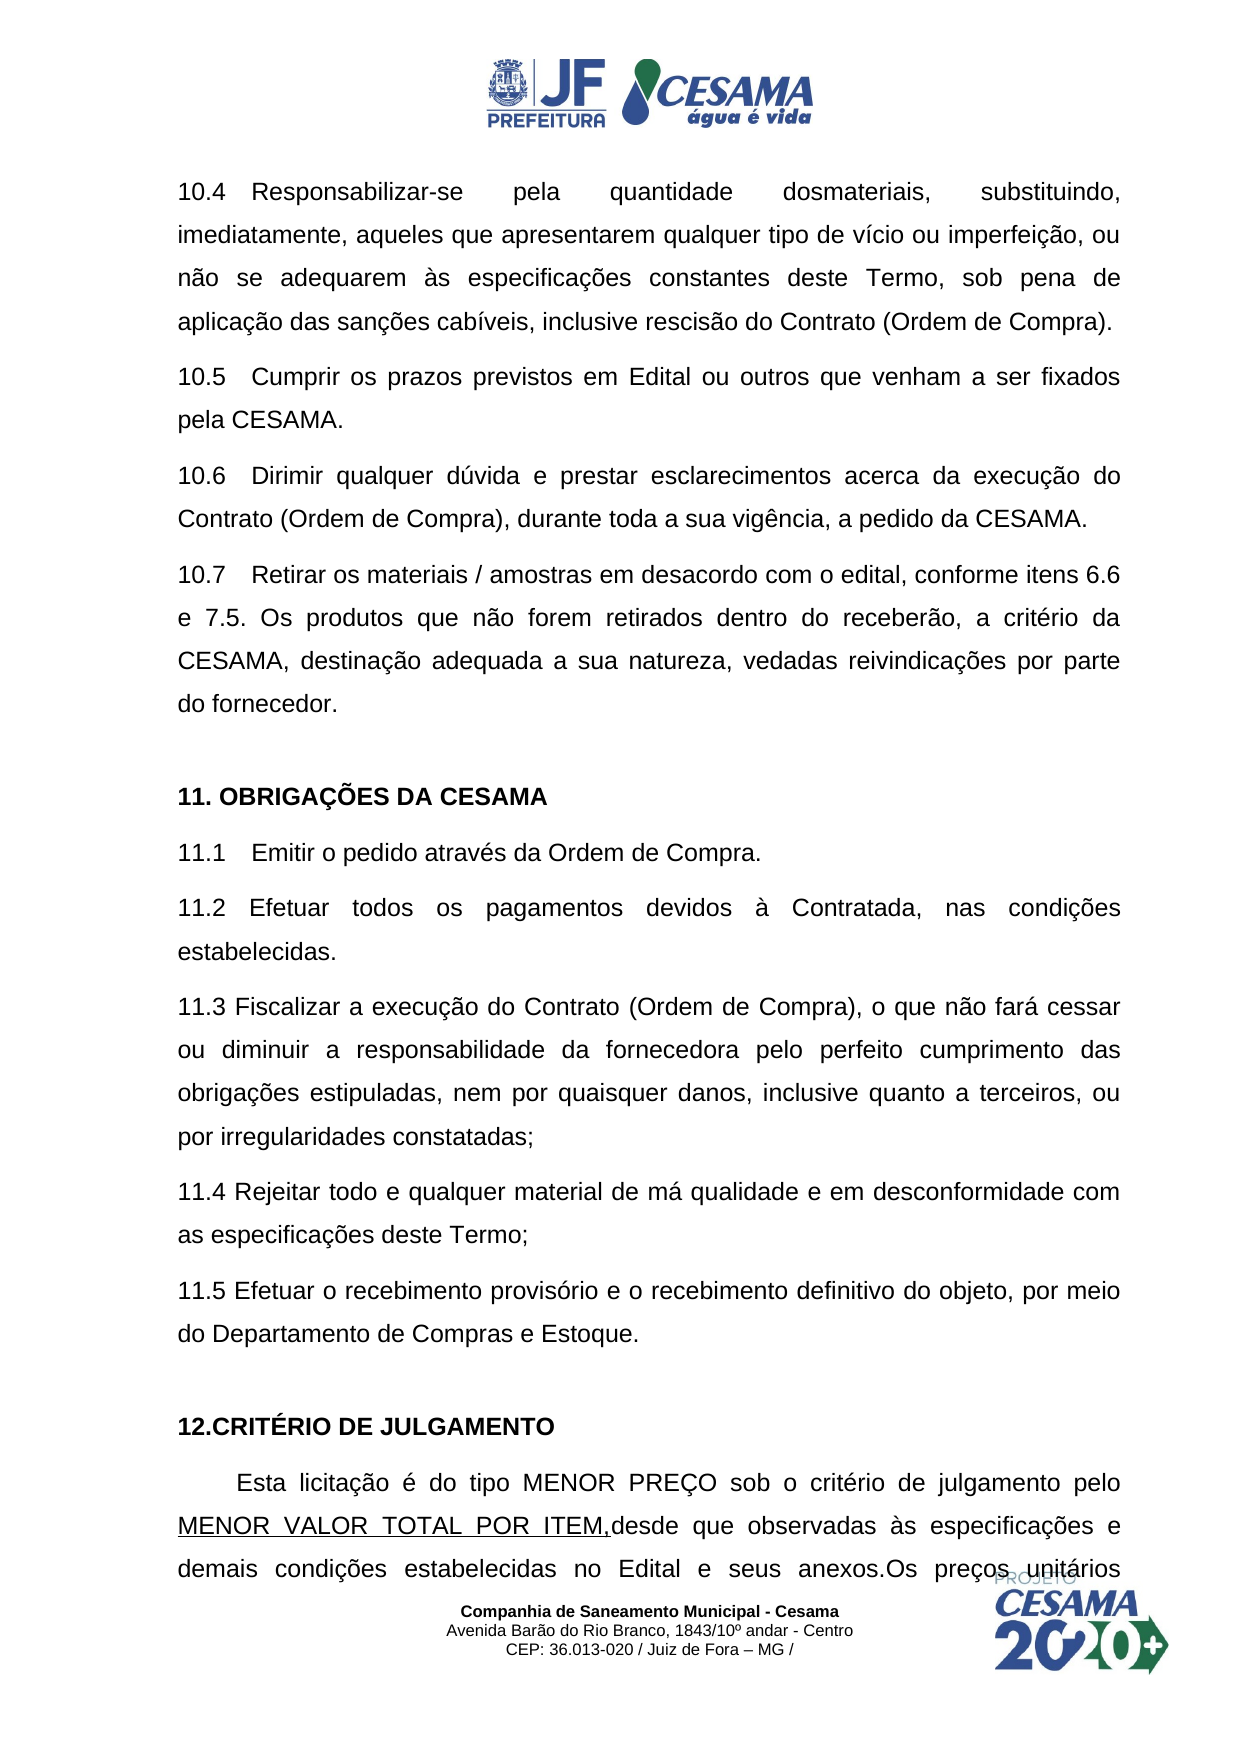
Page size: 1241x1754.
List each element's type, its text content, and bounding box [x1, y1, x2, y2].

text 10.7 Retirar os materiais / amostras em desacordo com o edital, conforme itens 6.6 e 7.5. Os produtos que não forem retirados dentro do receberão, a critério da CESAMA, destinação adequada a sua natureza, vedadas reivindicações por parte do fornecedor. [177, 560, 1122, 718]
list Emitir o pedido através da Ordem de Compra. [177, 838, 1122, 867]
text 10.6 Dirimir qualquer dúvida e prestar esclarecimentos acerca da execução do Contrato (Ordem de Compra), durante toda a sua vigência, a pedido da CESAMA. [177, 461, 1122, 533]
text 11.3 Fiscalizar a execução do Contrato (Ordem de Compra), o que não fará cessar ou diminuir a responsabilidade da fornecedora pelo perfeito cumprimento das obrigações estipuladas, nem por quaisquer danos, inclusive quanto a terceiros, ou por irregularidades constatadas; [177, 992, 1122, 1150]
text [177, 1468, 1122, 1583]
text 10.5 Cumprir os prazos previstos em Edital ou outros que venham a ser fixados pela CESAMA. [177, 362, 1122, 434]
picture [486, 59, 813, 128]
text 11.4 Rejeitar todo e qualquer material de má qualidade e em desconformidade com as especificações deste Termo; [177, 1177, 1122, 1249]
text 11. OBRIGAÇÕES DA CESAMA [177, 782, 1122, 811]
text 10.4 Responsabilizar-se pela quantidade dosmateriais, substituindo, imediatamente, aqueles que apresentarem qualquer tipo de vício ou imperfeição, ou não se adequarem às especificações constantes deste Termo, sob pena de aplicação das sanções cabíveis, inclusive rescisão do Contrato (Ordem de Compra). [177, 177, 1122, 335]
text 11.2 Efetuar todos os pagamentos devidos à Contratada, nas condições estabelecidas. [177, 893, 1122, 965]
picture [995, 1571, 1169, 1675]
text 12.CRITÉRIO DE JULGAMENTO [177, 1412, 1122, 1441]
text 11.5 Efetuar o recebimento provisório e o recebimento definitivo do objeto, por meio do Departamento de Compras e Estoque. [177, 1276, 1122, 1348]
